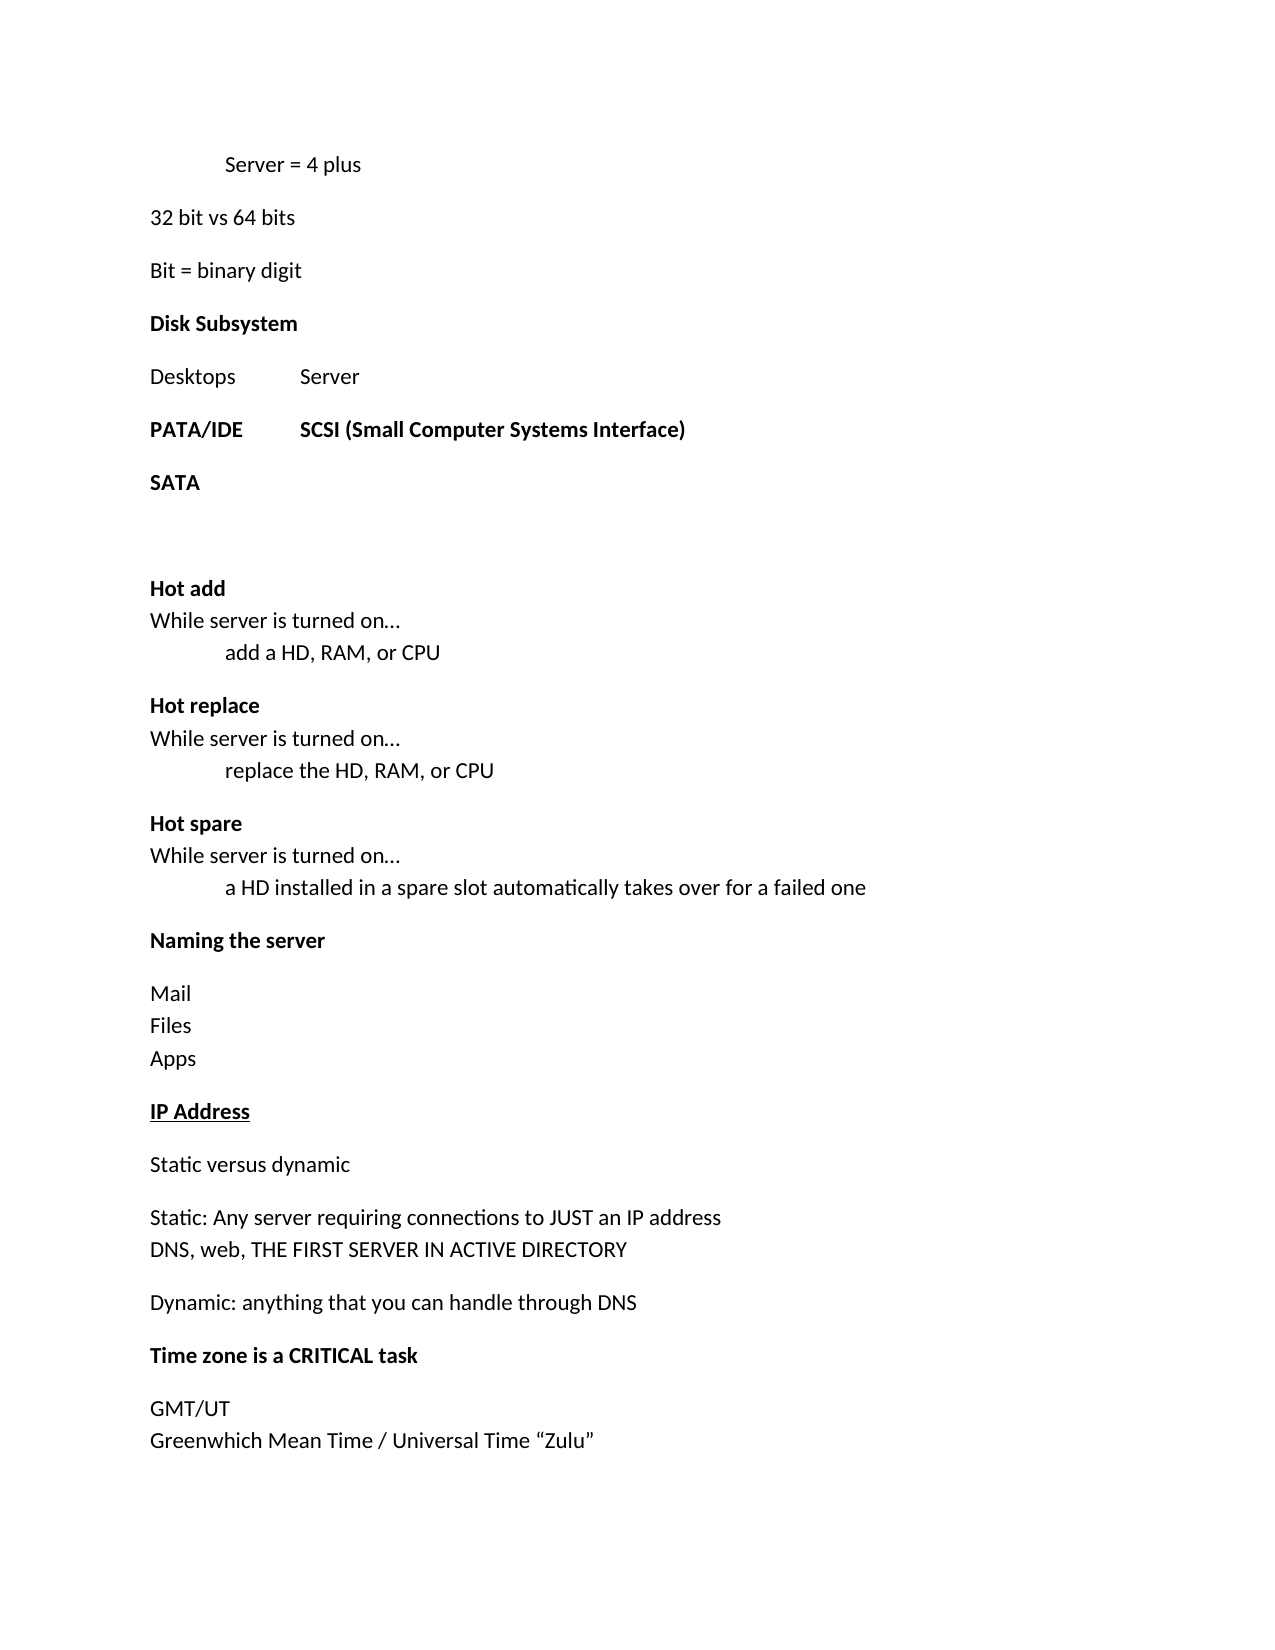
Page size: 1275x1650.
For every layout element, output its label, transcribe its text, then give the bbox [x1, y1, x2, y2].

text Disk Subsystem [150, 309, 1125, 337]
text Desktops Server [150, 362, 1125, 390]
text Hot replace While server is turned on… replace the HD, RAM, or CPU [150, 692, 1125, 784]
text Naming the server [150, 926, 1125, 954]
text Hot add While server is turned on… add a HD, RAM, or CPU [150, 574, 1125, 667]
text Mail Files Apps [150, 979, 1125, 1072]
text Dynamic: anything that you can handle through DNS [150, 1288, 1125, 1316]
text Static versus dynamic [150, 1150, 1125, 1178]
text Static: Any server requiring connections to JUST an IP address DNS, web, THE FIRST SERVER IN ACTIVE DIRECTORY [150, 1203, 1125, 1263]
text Bit = binary digit [150, 256, 1125, 284]
text Time zone is a CRITICAL task [150, 1341, 1125, 1369]
text Server = 4 plus [150, 150, 1125, 178]
text GMT/UT Greenwhich Mean Time / Universal Time “Zulu” [150, 1394, 1125, 1454]
text Hot spare While server is turned on… a HD installed in a spare slot automatically takes over for a failed one [150, 809, 1125, 901]
text 32 bit vs 64 bits [150, 203, 1125, 231]
text PATA/IDE SCSI (Small Computer Systems Interface) [150, 415, 1125, 443]
text SATA [150, 468, 1125, 496]
text IP Address [150, 1097, 1125, 1125]
